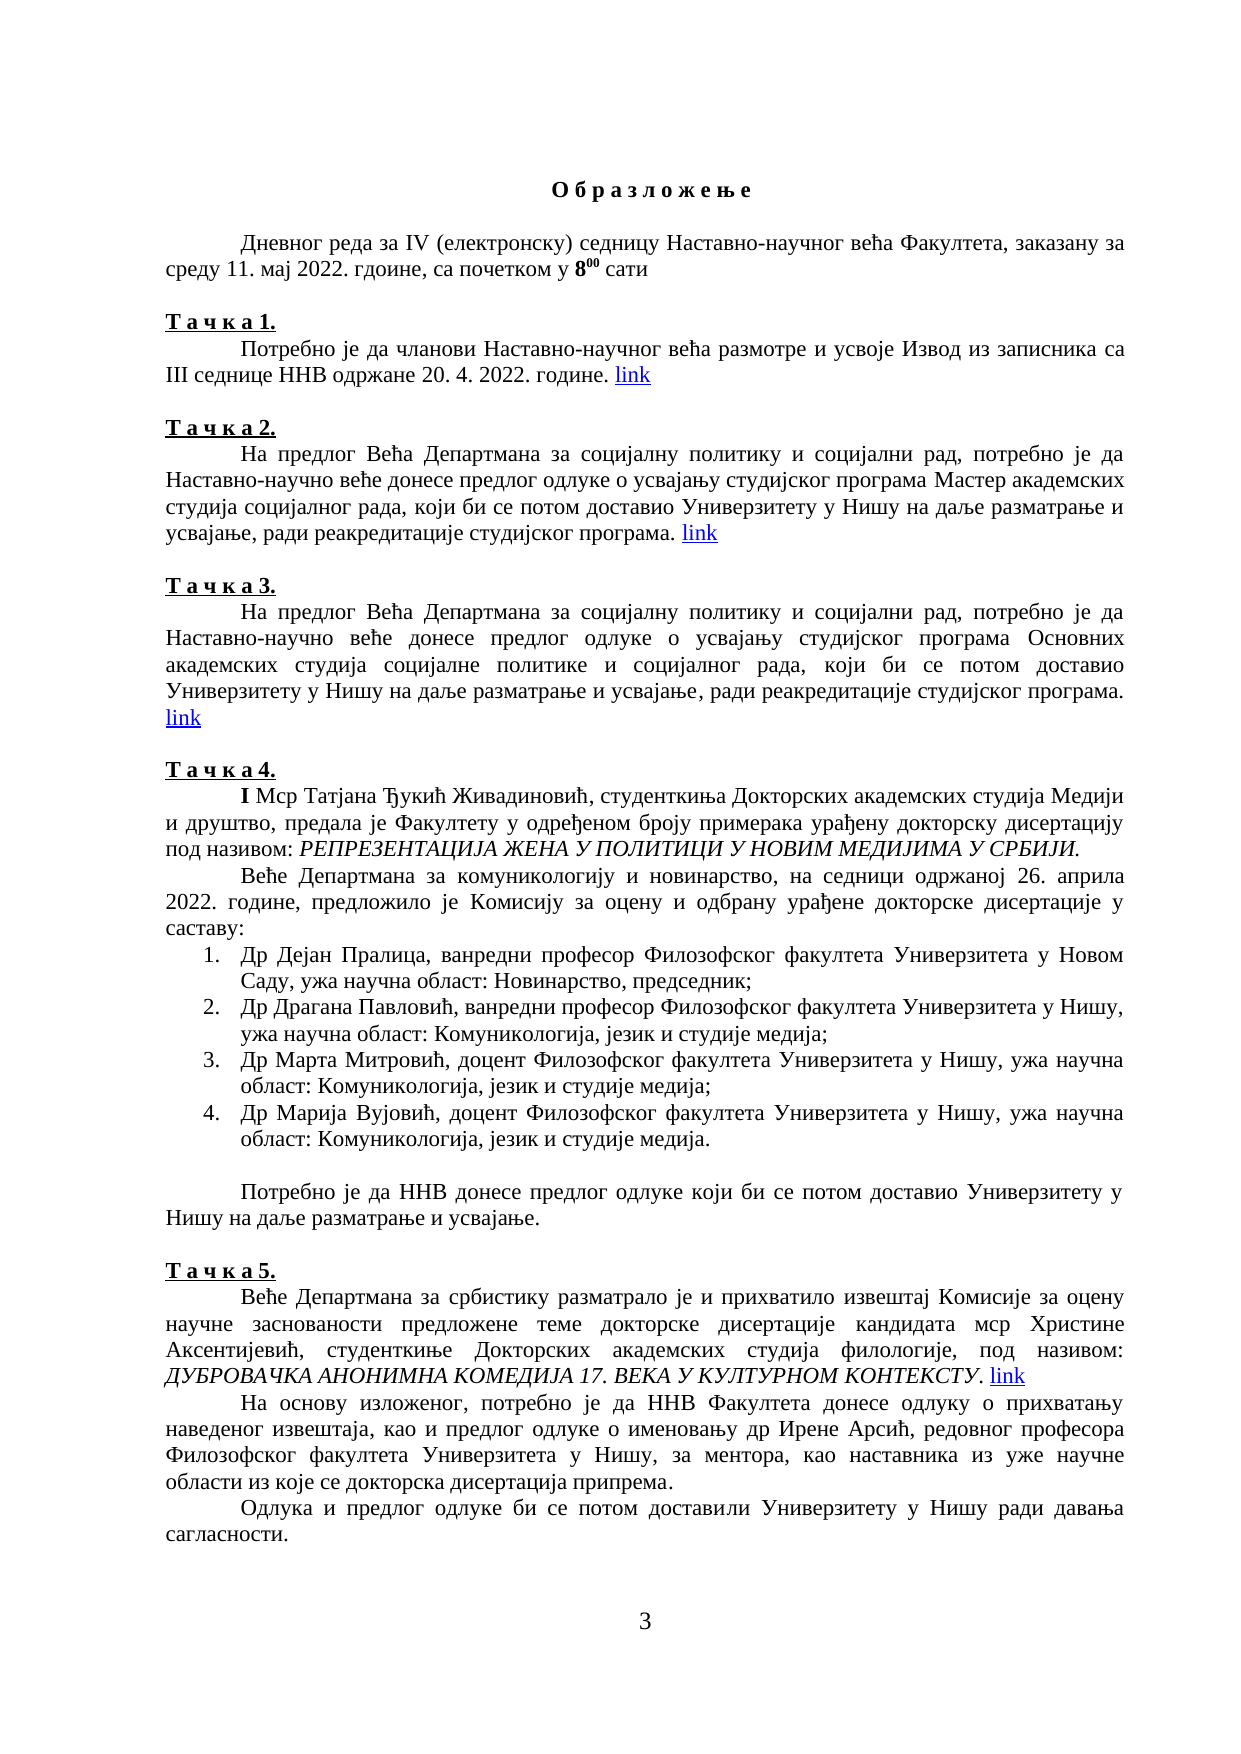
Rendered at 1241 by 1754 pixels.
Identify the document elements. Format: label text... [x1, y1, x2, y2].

text Потребно је да чланови Наставно-научног већа размотре и усвоје Извод из записника са III седнице ННВ одржане 20. 4. 2022. године. link [165, 334, 1125, 387]
text Т а ч к а 1. [165, 308, 1125, 334]
text Т а ч к а 5. [165, 1257, 1125, 1283]
text Т а ч к а 3. [165, 572, 1125, 598]
text Потребно је да ННВ донесе предлог одлуке који би се потом доставио Универзитету у Нишу на даље разматрање и усвајање. [165, 1178, 1125, 1231]
list Др Марија Вујовић, доцент Филозофског факултета Универзитета у Нишу, ужа научна област: Комуникологија, језик и студије медија. [203, 1099, 1125, 1152]
list Др Дејан Пралица, ванредни професор Филозофског факултета Универзитета у Новом Саду, ужа научна област: Новинарство, председник; [203, 941, 1125, 993]
list Др Марта Митровић, доцент Филозофског факултета Универзитета у Нишу, ужа научна област: Комуникологија, језик и студије медија; [203, 1046, 1125, 1099]
list Др Драгана Павловић, ванредни професор Филозофског факултета Универзитета у Нишу, ужа научна област: Комуникологија, језик и студије медија; [203, 993, 1125, 1046]
text I Мср Татјана Ђукић Живадиновић, студенткиња Докторских академских студија Медији и друштво, предала је Факултету у одређеном броју примерака урађену докторску дисертацију под називом: Репрезентација жена у политици у новим медијима у Србији. [165, 783, 1125, 862]
text Већe Департмана за србистику разматрало је и прихватило извештај Комисије за оцену научне заснованости предложене теме докторске дисертације кандидатa мср Христине Аксентијевић, студенткиње Докторских академских студија филологије, под називом: Дубровачка анонимна комедија 17. века у културном контексту. link [165, 1283, 1125, 1389]
text На предлог Већа Департмана за социјалну политику и социјални рад, потребно је да Наставно-научно веће донесе предлог одлуке о усвајању студијског програма Основних академских студија социјалне политике и социјалног рада, који би се потом доставио Универзитету у Нишу на даље разматрање и усвајање, ради реакредитације студијског програма. link [165, 598, 1125, 730]
text Т а ч к а 2. [165, 414, 1125, 440]
text Дневног реда за IV (електронску) седницу Наставно-научног већа Факултета, заказану за среду 11. мај 2022. гдоине, са почетком у 800 сати [165, 229, 1125, 282]
text На предлог Већа Департмана за социјалну политику и социјални рад, потребно је да Наставно-научно веће донесе предлог одлуке о усвајању студијског програма Мастер академских студија социјалног рада, који би се потом доставио Универзитету у Нишу на даље разматрање и усвајање, ради реакредитације студијског програма. link [165, 440, 1125, 545]
text На основу изложеног, потребно је да ННВ Факултета донесе одлуку о прихватању наведеног извештаја, као и предлог одлуке о именовању др Ирене Арсић, редовног професора Филозофског факултета Универзитета у Нишу, за ментора, као наставника из уже научне области из које се докторска дисертација припрема. [165, 1389, 1125, 1494]
text Одлука и предлог одлуке би се потом доставили Универзитету у Нишу ради давања сагласности. [165, 1494, 1125, 1547]
text Веће Департмана за комуникологију и новинарство, на седници одржаној 26. априла 2022. године, предложило је Комисију за оцену и одбрану урађене докторске дисертације у саставу: [165, 862, 1125, 941]
text Т а ч к а 4. [165, 756, 1125, 783]
text О б р а з л о ж е њ е [165, 176, 1125, 203]
